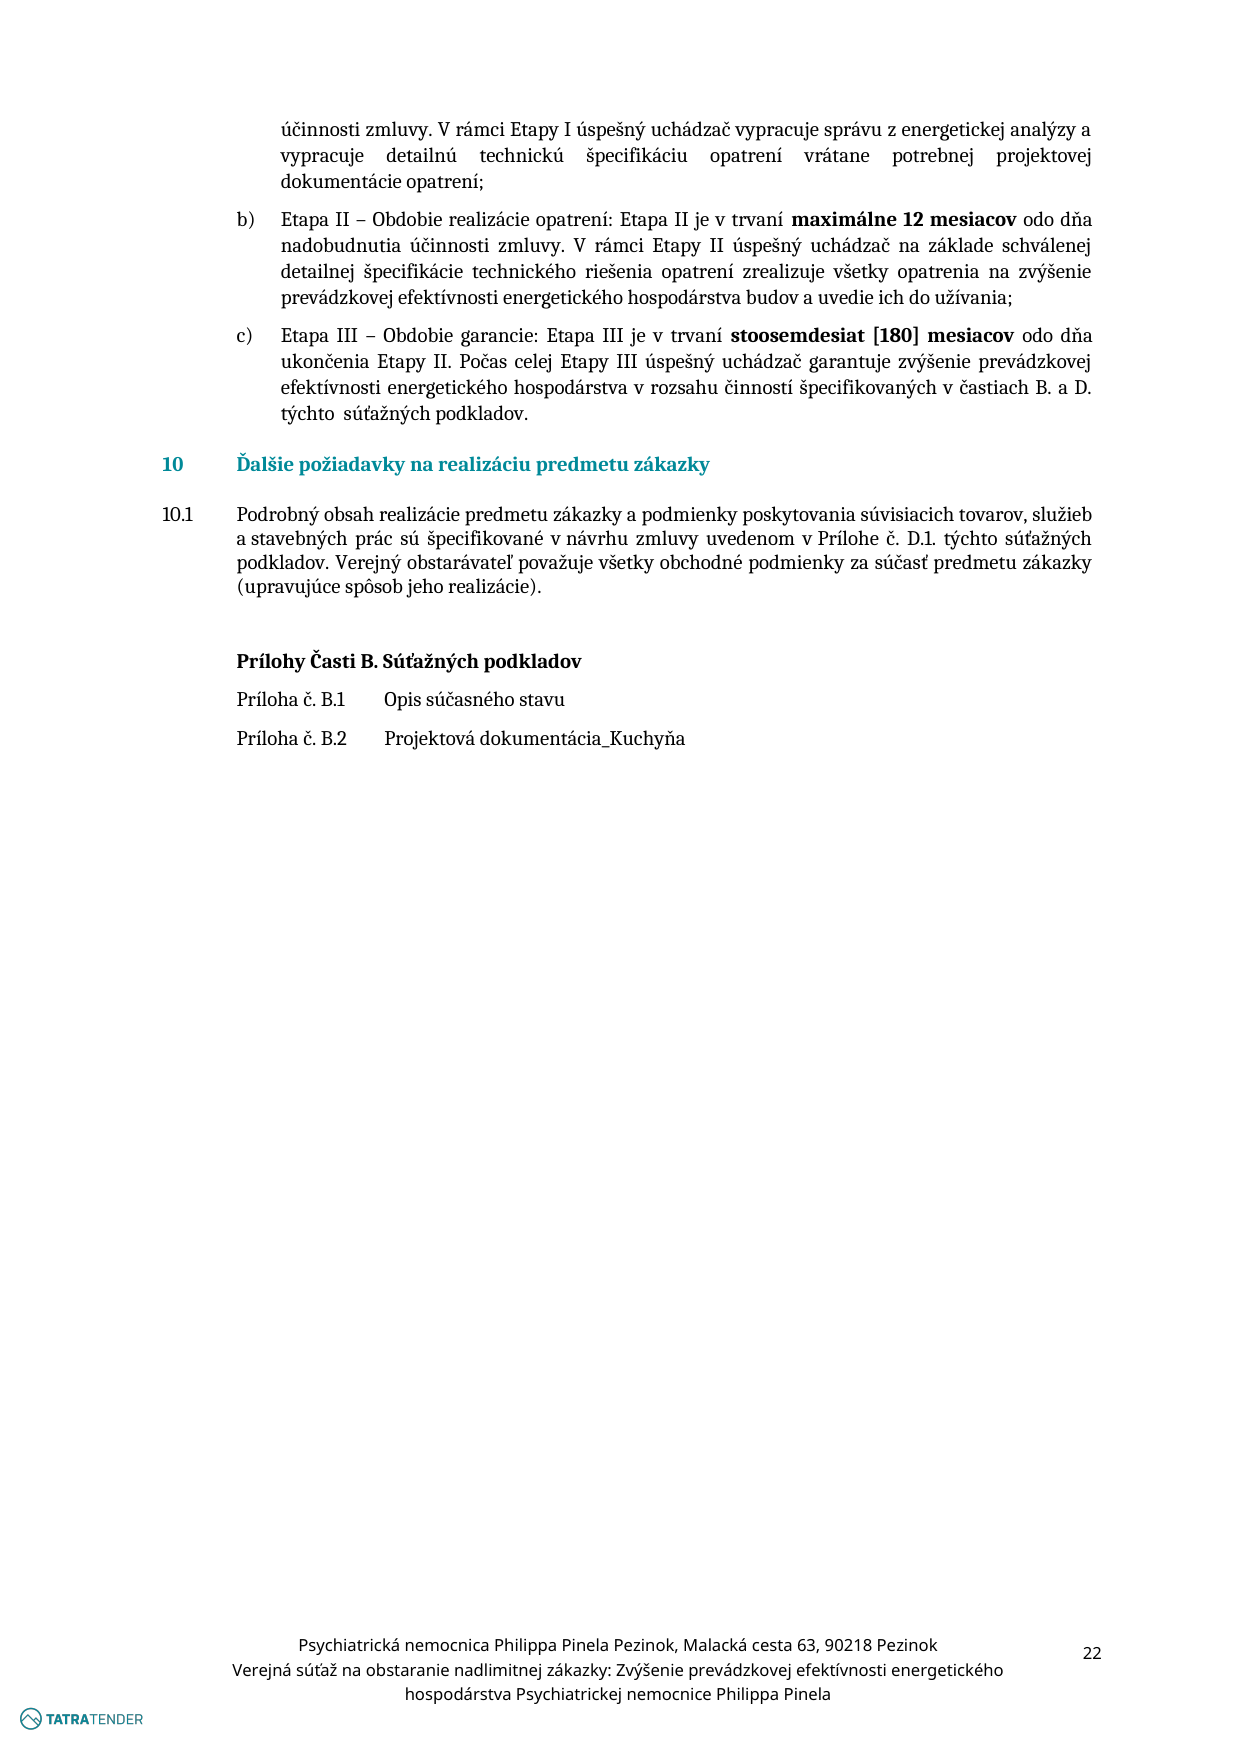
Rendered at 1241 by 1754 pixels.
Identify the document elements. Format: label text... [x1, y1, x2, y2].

text Prílohy Časti B. Súťažných podkladov [236, 650, 1093, 674]
subtitle Ďalšie požiadavky na realizáciu predmetu zákazky [162, 452, 1093, 476]
text Príloha č. B.1 Opis súčasného stavu [236, 688, 1093, 712]
text Príloha č. B.2 Projektová dokumentácia_Kuchyňa [236, 726, 1093, 750]
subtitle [236, 118, 1093, 194]
picture [14, 1697, 153, 1739]
subtitle Etapa III – Obdobie garancie: Etapa III je v trvaní stoosemdesiat [180] mesiacov odo dňa ukončenia Etapy II. Počas celej Etapy III úspešný uchádzač garantuje zvýšenie prevádzkovej efektívnosti energetického hospodárstva v rozsahu činností špecifikovaných v častiach B. a D. týchto súťažných podkladov. [236, 324, 1093, 425]
subtitle Etapa II – Obdobie realizácie opatrení: Etapa II je v trvaní maximálne 12 mesiacov odo dňa nadobudnutia účinnosti zmluvy. V rámci Etapy II úspešný uchádzač na základe schválenej detailnej špecifikácie technického riešenia opatrení zrealizuje všetky opatrenia na zvýšenie prevádzkovej efektívnosti energetického hospodárstva budov a uvedie ich do užívania; [236, 208, 1093, 309]
subtitle Podrobný obsah realizácie predmetu zákazky a podmienky poskytovania súvisiacich tovarov, služieb a stavebných prác sú špecifikované v návrhu zmluvy uvedenom v Prílohe č. D.1. týchto súťažných podkladov. Verejný obstarávateľ považuje všetky obchodné podmienky za súčasť predmetu zákazky (upravujúce spôsob jeho realizácie). [162, 503, 1093, 599]
